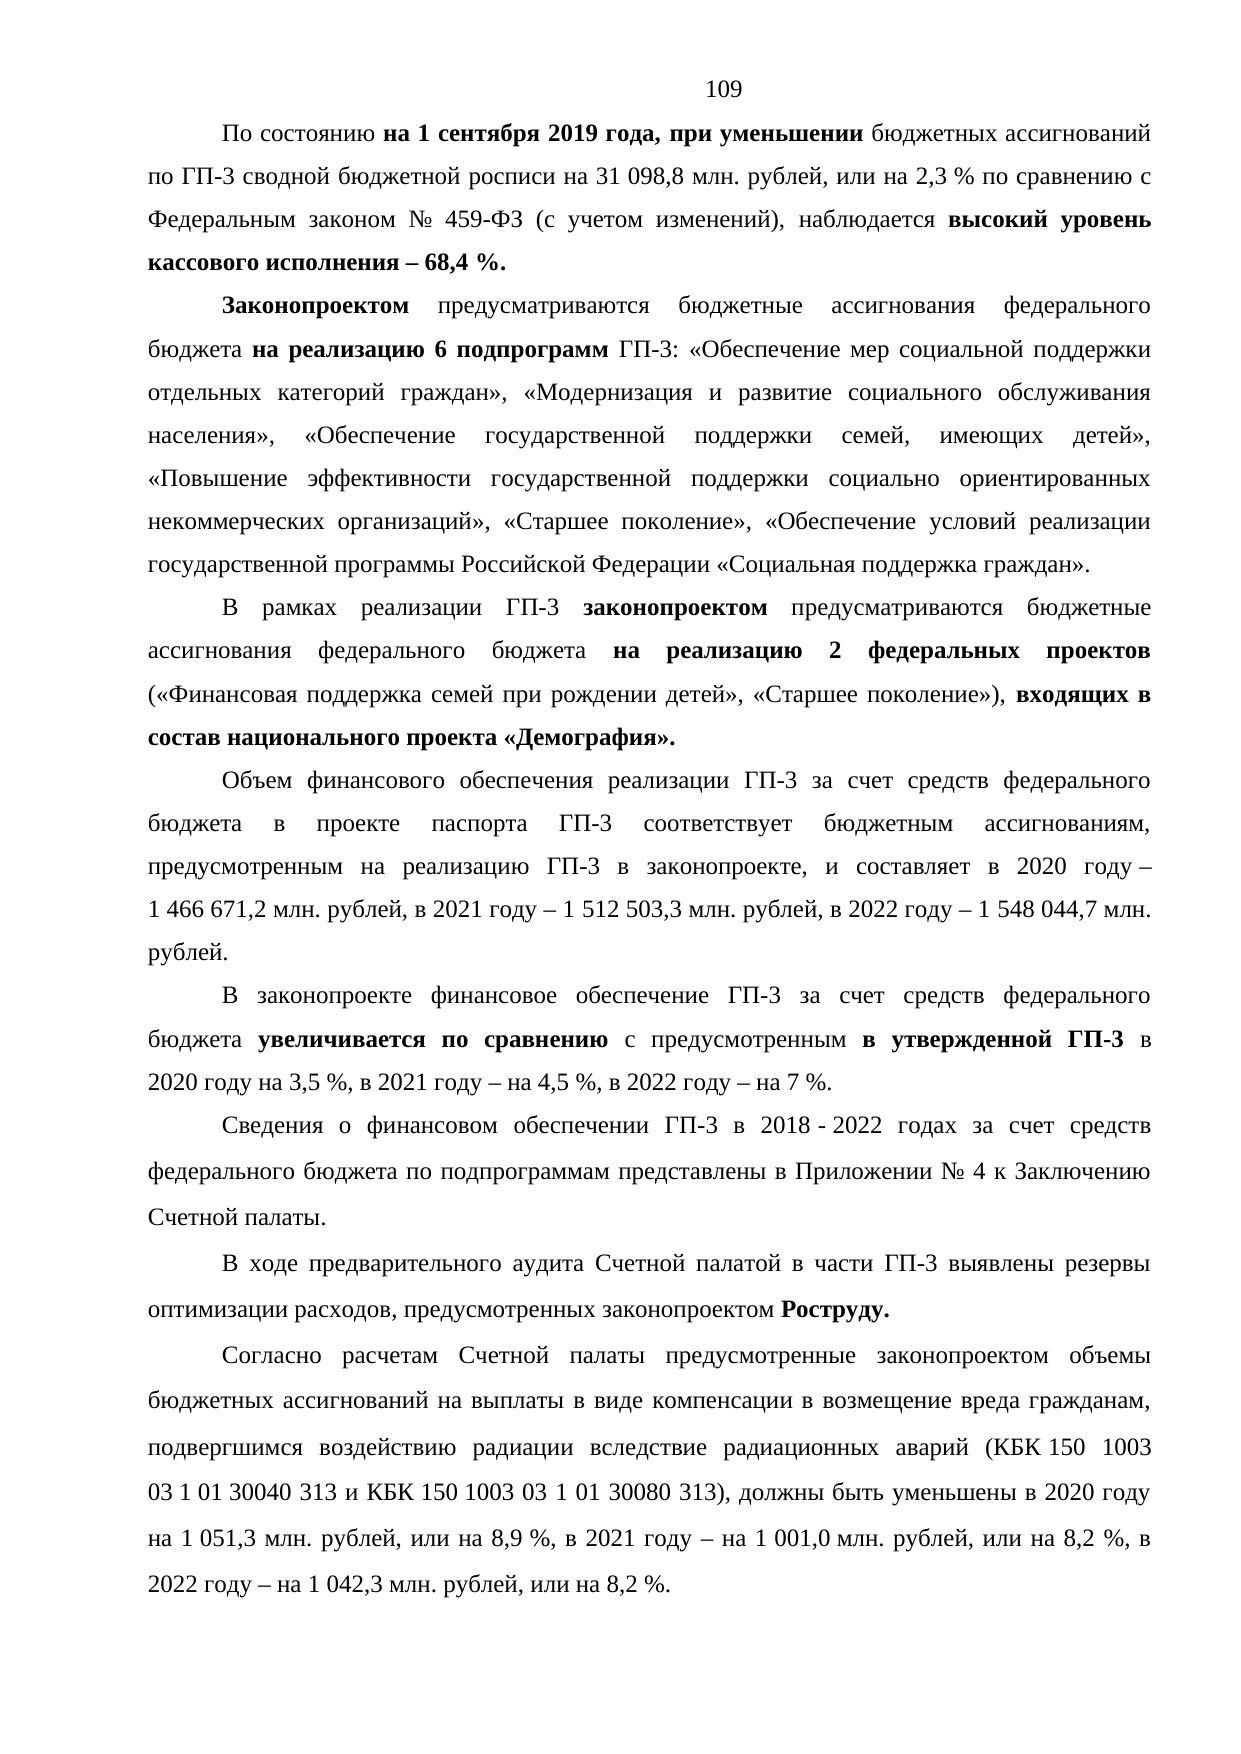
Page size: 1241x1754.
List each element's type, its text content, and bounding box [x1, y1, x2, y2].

text Сведения о финансовом обеспечении ГП-3 в 2018 - 2022 годах за счет средств федерального бюджета по подпрограммам представлены в Приложении № 4 к Заключению Счетной палаты. [148, 1110, 1152, 1231]
text Законопроектом предусматриваются бюджетные ассигнования федерального бюджета на реализацию 6 подпрограмм ГП-3: «Обеспечение мер социальной поддержки отдельных категорий граждан», «Модернизация и развитие социального обслуживания населения», «Обеспечение государственной поддержки семей, имеющих детей», «Повышение эффективности государственной поддержки социально ориентированных некоммерческих организаций», «Старшее поколение», «Обеспечение условий реализации государственной программы Российской Федерации «Социальная поддержка граждан». [148, 291, 1152, 578]
text Согласно расчетам Счетной палаты предусмотренные законопроектом объемы бюджетных ассигнований на выплаты в виде компенсации в возмещение вреда гражданам, подвергшимся воздействию радиации вследствие радиационных аварий (КБК 150 1003 03 1 01 30040 313 и КБК 150 1003 03 1 01 30080 313), должны быть уменьшены в 2020 году на 1 051,3 млн. рублей, или на 8,9 %, в 2021 году – на 1 001,0 млн. рублей, или на 8,2 %, в 2022 году – на 1 042,3 млн. рублей, или на 8,2 %. [148, 1340, 1152, 1598]
text Объем финансового обеспечения реализации ГП-3 за счет средств федерального бюджета в проекте паспорта ГП-3 соответствует бюджетным ассигнованиям, предусмотренным на реализацию ГП-3 в законопроекте, и составляет в 2020 году – 1 466 671,2 млн. рублей, в 2021 году – 1 512 503,3 млн. рублей, в 2022 году – 1 548 044,7 млн. рублей. [148, 765, 1152, 966]
text В законопроекте финансовое обеспечение ГП-3 за счет средств федерального бюджета увеличивается по сравнению с предусмотренным в утвержденной ГП-3 в 2020 году на 3,5 %, в 2021 году – на 4,5 %, в 2022 году – на 7 %. [148, 981, 1152, 1096]
text По состоянию на 1 сентября 2019 года, при уменьшении бюджетных ассигнований по ГП-3 сводной бюджетной росписи на 31 098,8 млн. рублей, или на 2,3 % по сравнению с Федеральным законом № 459-ФЗ (с учетом изменений), наблюдается высокий уровень кассового исполнения – 68,4 %. [148, 118, 1152, 276]
text В рамках реализации ГП-3 законопроектом предусматриваются бюджетные ассигнования федерального бюджета на реализацию 2 федеральных проектов («Финансовая поддержка семей при рождении детей», «Старшее поколение»), входящих в состав национального проекта «Демография». [148, 592, 1152, 751]
text В ходе предварительного аудита Счетной палатой в части ГП-3 выявлены резервы оптимизации расходов, предусмотренных законопроектом Роструду. [148, 1248, 1152, 1322]
